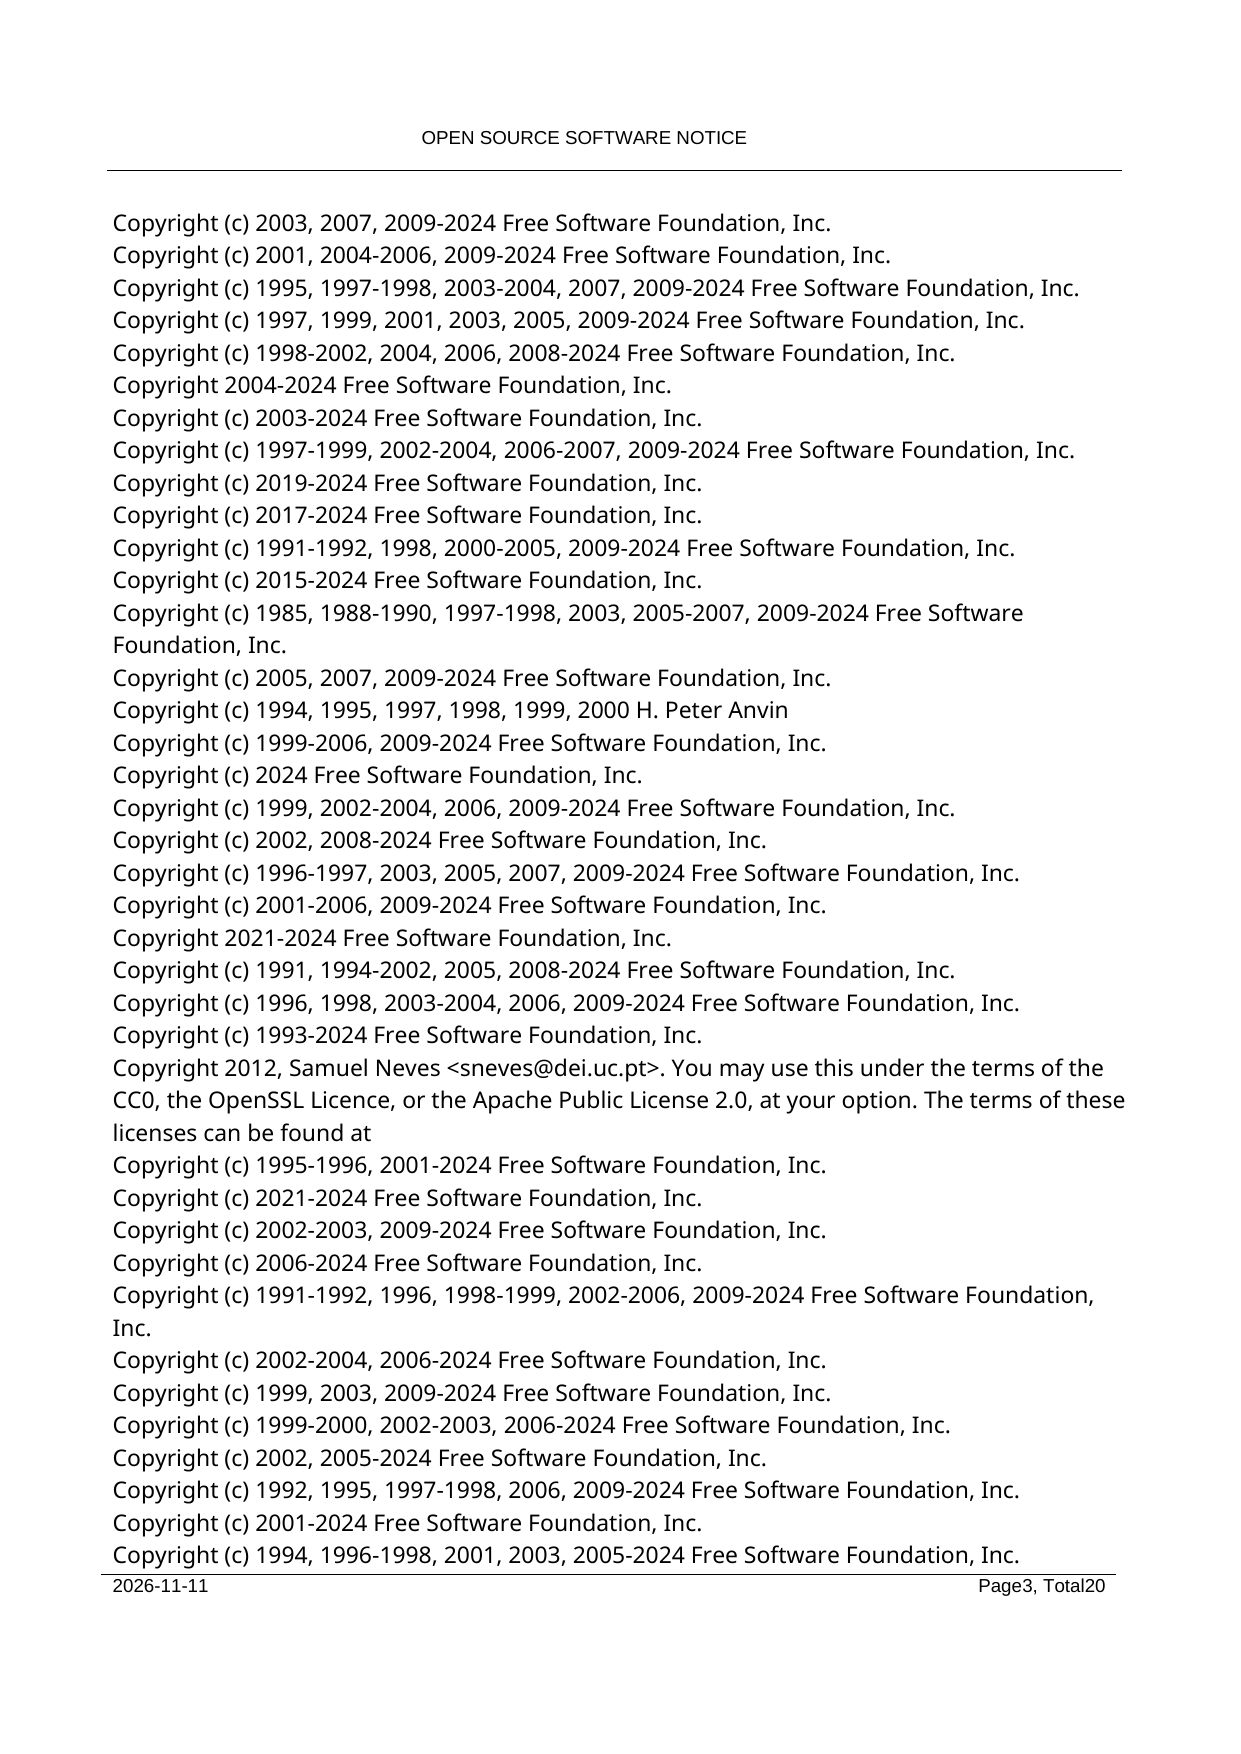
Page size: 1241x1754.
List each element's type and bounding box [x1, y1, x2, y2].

text [112, 206, 1128, 1571]
